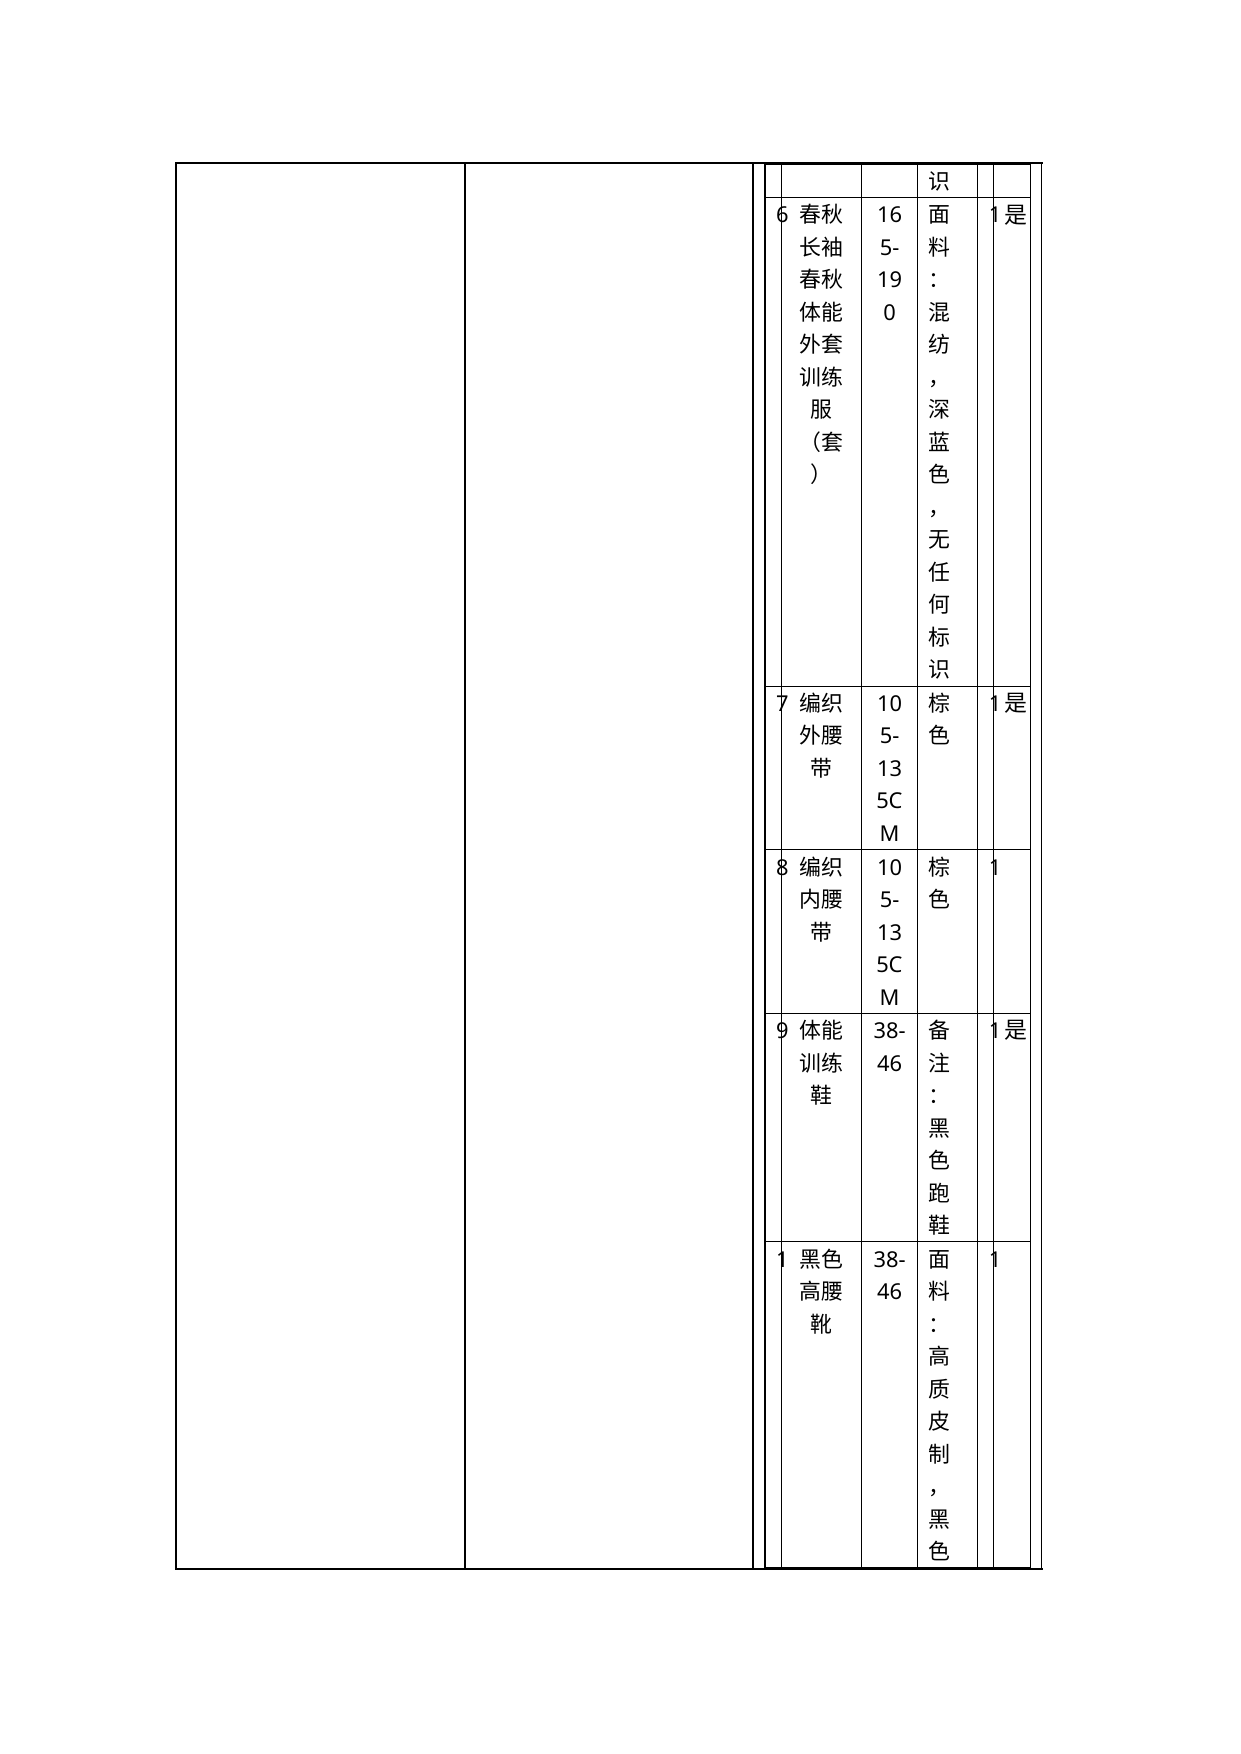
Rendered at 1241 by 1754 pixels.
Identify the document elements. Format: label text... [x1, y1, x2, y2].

table_cell [862, 165, 917, 197]
table_cell [994, 1242, 1030, 1567]
table_cell [782, 198, 861, 686]
table_cell [918, 1242, 977, 1567]
table_cell [978, 165, 993, 197]
table_cell [978, 198, 993, 686]
table_cell [918, 198, 977, 686]
table_cell [1031, 164, 1041, 1568]
table_cell [754, 164, 764, 1568]
table_cell [978, 850, 993, 1013]
table_cell [862, 687, 917, 849]
table_cell [862, 850, 917, 1013]
table_cell 1 [177, 164, 464, 1568]
table_cell [766, 165, 781, 197]
table_cell [862, 1242, 917, 1567]
table_cell [918, 687, 977, 849]
table_cell [466, 164, 752, 1568]
table_cell [994, 165, 1030, 197]
table_cell [978, 1242, 993, 1567]
table_cell [862, 198, 917, 686]
table_cell [918, 850, 977, 1013]
table_cell [782, 165, 861, 197]
table_cell [994, 198, 1030, 686]
table_cell [766, 1014, 781, 1241]
table_cell [766, 850, 781, 1013]
table_cell [766, 1242, 781, 1567]
table_cell [978, 1014, 993, 1241]
table_cell [782, 687, 861, 849]
table_cell [918, 165, 977, 197]
table_cell [918, 1014, 977, 1241]
table_cell [782, 850, 861, 1013]
table_cell [862, 1014, 917, 1241]
table_cell [766, 198, 781, 686]
table_cell [994, 1014, 1030, 1241]
table_cell [782, 1014, 861, 1241]
table_cell [978, 687, 993, 849]
table_cell [766, 687, 781, 849]
table_cell [994, 850, 1030, 1013]
table_cell [782, 1242, 861, 1567]
table_cell [994, 687, 1030, 849]
